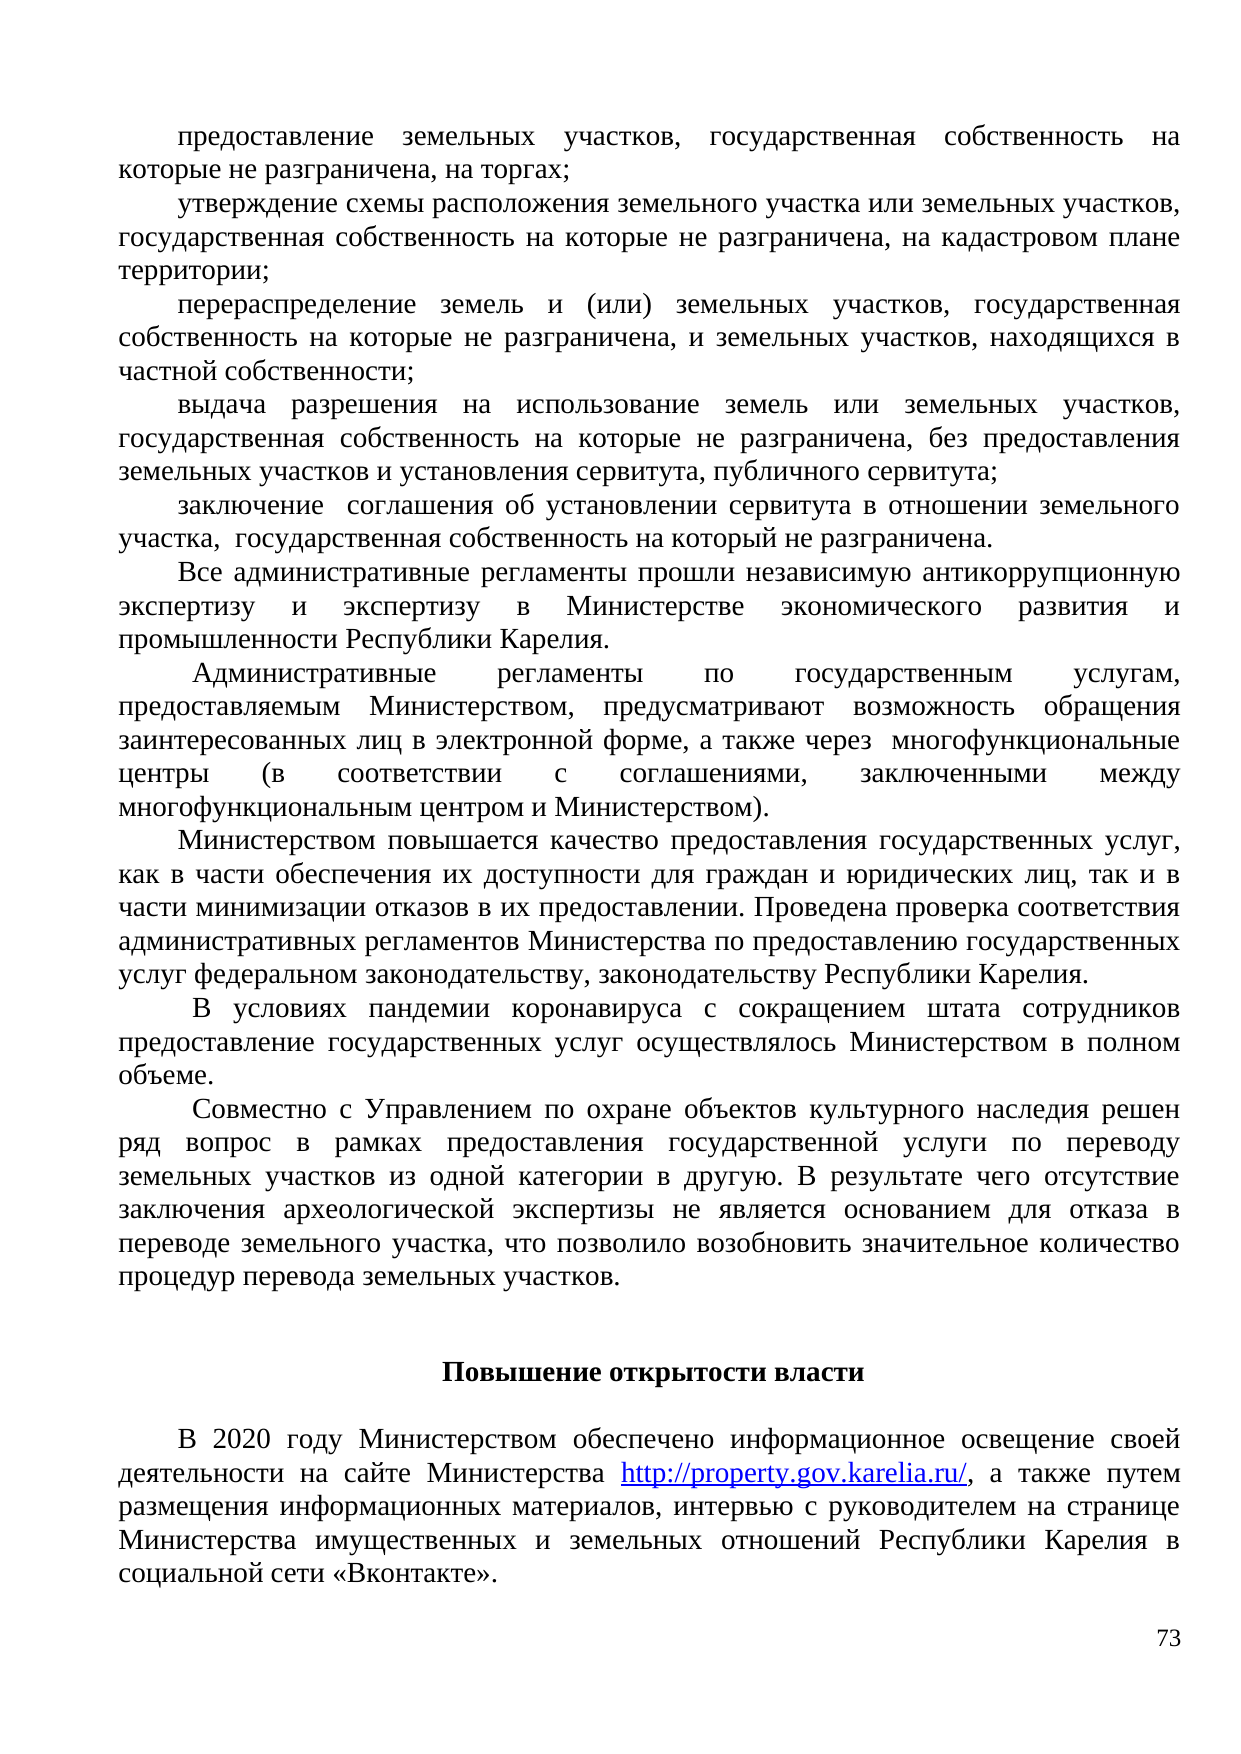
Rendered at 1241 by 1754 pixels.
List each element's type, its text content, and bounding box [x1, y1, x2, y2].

text Министерством повышается качество предоставления государственных услуг, как в части обеспечения их доступности для граждан и юридических лиц, так и в части минимизации отказов в их предоставлении. Проведена проверка соответствия административных регламентов Министерства по предоставлению государственных услуг федеральном законодательству, законодательству Республики Карелия. [118, 822, 1181, 990]
text Повышение открытости власти [118, 1354, 1181, 1388]
list В 2020 году Министерством обеспечено информационное освещение своей деятельности на сайте Министерства http://property.gov.karelia.ru/, а также путем размещения информационных материалов, интервью с руководителем на странице Министерства имущественных и земельных отношений Республики Карелия в социальной сети «Вконтакте». [118, 1421, 1181, 1589]
text заключение соглашения об установлении сервитута в отношении земельного участка, государственная собственность на который не разграничена. [118, 487, 1181, 554]
text перераспределение земель и (или) земельных участков, государственная собственность на которые не разграничена, и земельных участков, находящихся в частной собственности; [118, 286, 1181, 386]
text Административные регламенты по государственным услугам, предоставляемым Министерством, предусматривают возможность обращения заинтересованных лиц в электронной форме, а также через многофункциональные центры (в соответствии с соглашениями, заключенными между многофункциональным центром и Министерством). [118, 655, 1181, 822]
text выдача разрешения на использование земель или земельных участков, государственная собственность на которые не разграничена, без предоставления земельных участков и установления сервитута, публичного сервитута; [118, 386, 1181, 487]
text утверждение схемы расположения земельного участка или земельных участков, государственная собственность на которые не разграничена, на кадастровом плане территории; [118, 185, 1181, 286]
text предоставление земельных участков, государственная собственность на которые не разграничена, на торгах; [118, 118, 1181, 185]
text Совместно с Управлением по охране объектов культурного наследия решен ряд вопрос в рамках предоставления государственной услуги по переводу земельных участков из одной категории в другую. В результате чего отсутствие заключения археологической экспертизы не является основанием для отказа в переводе земельного участка, что позволило возобновить значительное количество процедур перевода земельных участков. [118, 1091, 1181, 1292]
text В условиях пандемии коронавируса с сокращением штата сотрудников предоставление государственных услуг осуществлялось Министерством в полном объеме. [118, 990, 1181, 1091]
text Все административные регламенты прошли независимую антикоррупционную экспертизу и экспертизу в Министерстве экономического развития и промышленности Республики Карелия. [118, 554, 1181, 655]
